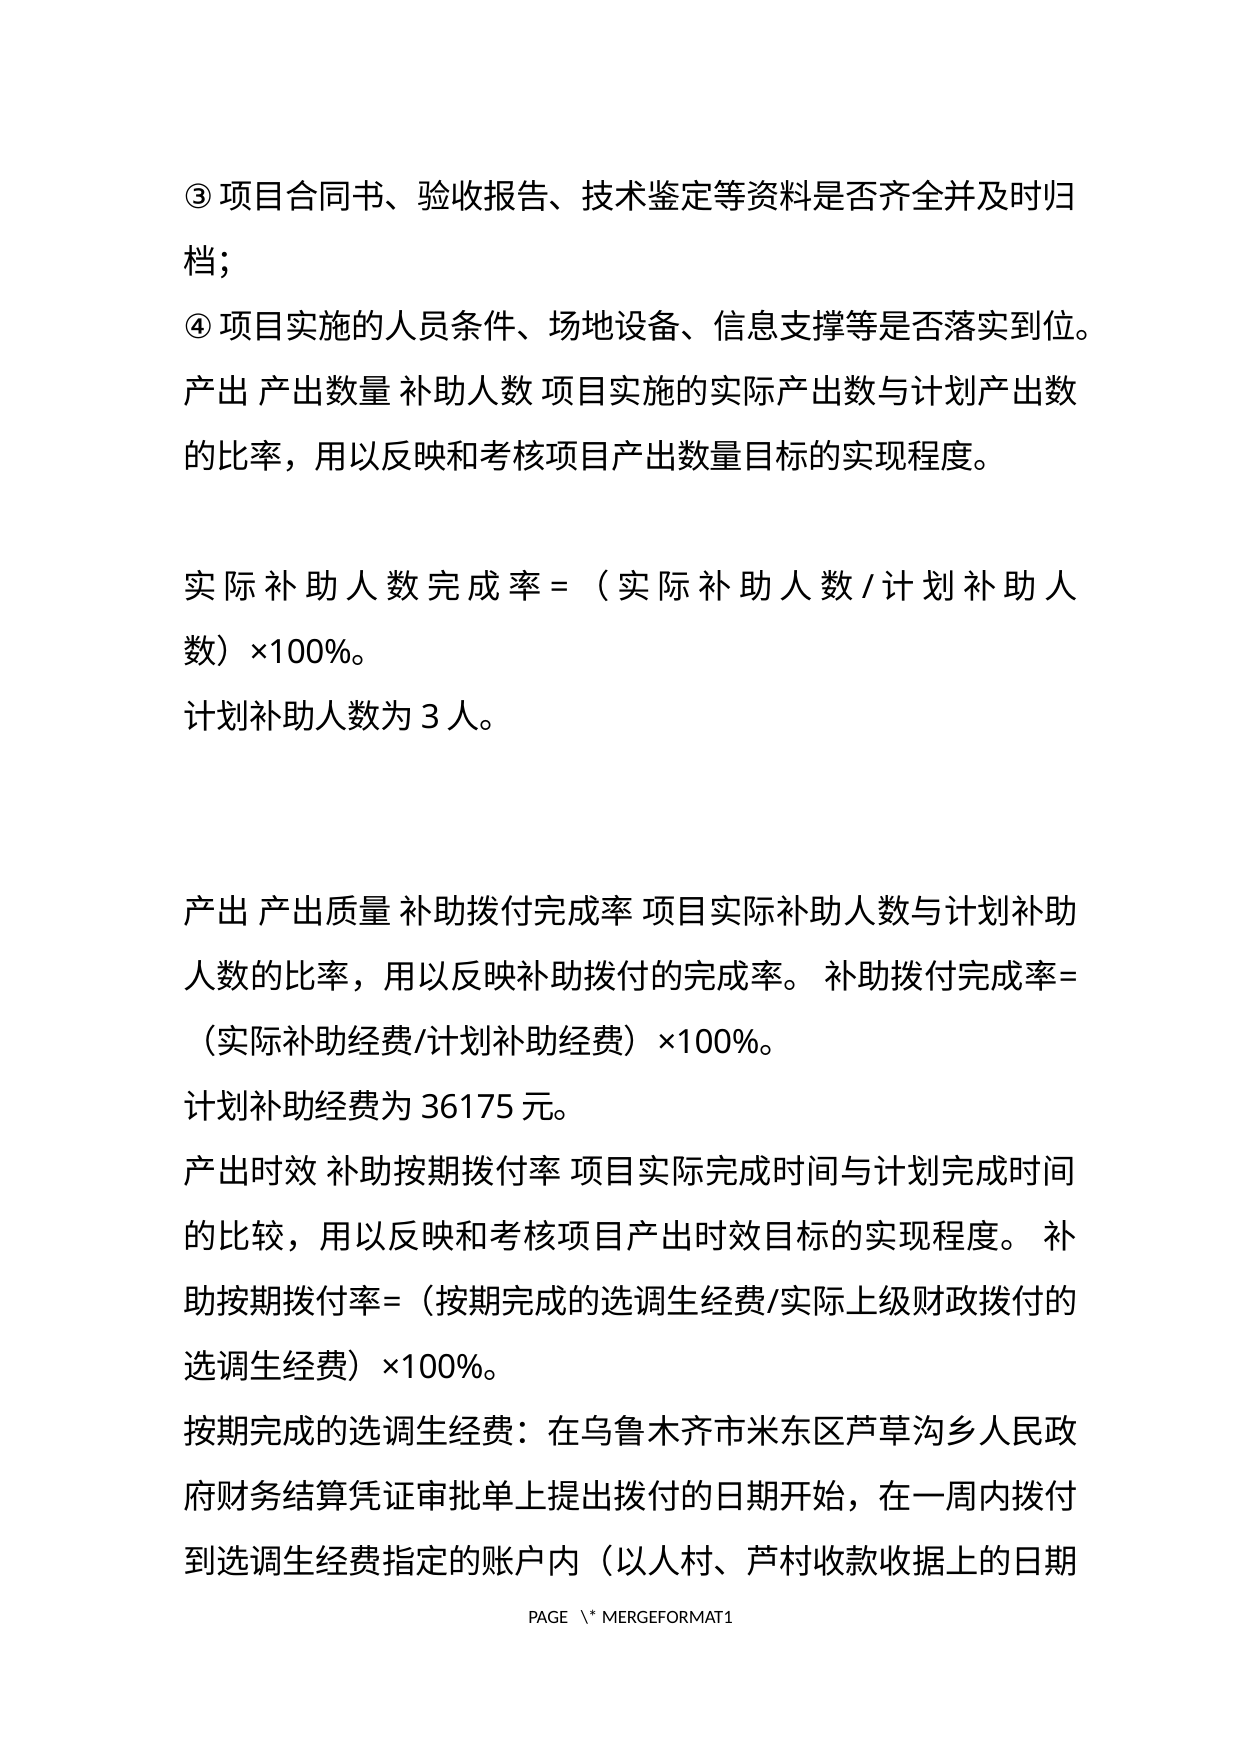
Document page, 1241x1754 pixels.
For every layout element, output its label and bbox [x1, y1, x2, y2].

text [183, 162, 1078, 1592]
